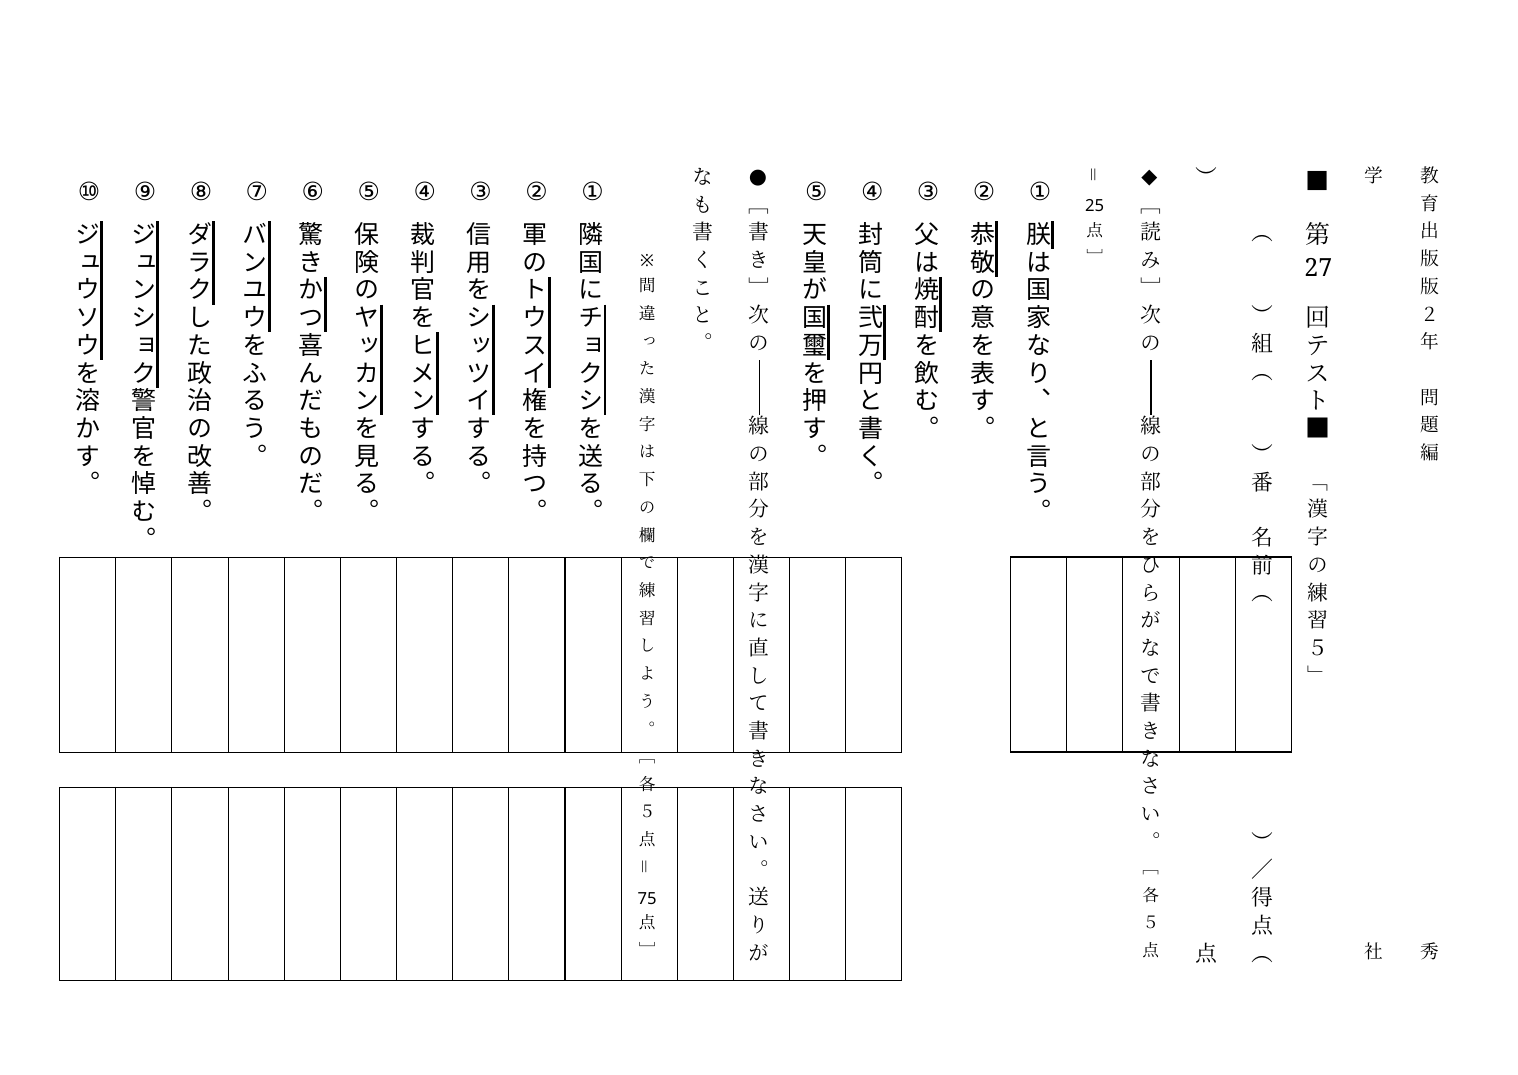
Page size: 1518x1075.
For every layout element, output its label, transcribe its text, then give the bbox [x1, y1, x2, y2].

text ⑤ 天皇が国璽を押す。 [787, 166, 843, 969]
text ② 軍のトウスイ権を持つ。 [507, 166, 563, 969]
text ⑩ ジュウソウを溶かす。 [59, 166, 116, 969]
text ●［書き］次の 線の部分を漢字に直して書きなさい。送りがなも書くこと。 [675, 166, 787, 969]
text ④ 裁判官をヒメンする。 [395, 166, 451, 969]
text ⑧ ダラクした政治の改善。 [171, 166, 227, 969]
text ⑤ 保険のヤッカンを見る。 [339, 166, 395, 969]
text ① 朕は国家なり、と言う。 [1011, 166, 1066, 969]
text ④ 封筒に弐万円と書く。 [843, 166, 899, 969]
text ■第27回テスト■ 「漢字の練習５」 [1290, 166, 1346, 969]
text ⑥ 驚きかつ喜んだものだ。 [283, 166, 339, 969]
text ③ 信用をシッツイする。 [451, 166, 507, 969]
text ⑦ バンユウをふるう。 [227, 166, 283, 969]
text ③ 父は焼酎を飲む。 [899, 166, 954, 969]
text ② 恭敬の意を表す。 [954, 166, 1011, 969]
text （ ）組（ ）番 名前（ ）／得点（ ）点 [1178, 166, 1290, 969]
text ① 隣国にチョクシを送る。 [563, 166, 619, 969]
text ◆［読み］次の 線の部分をひらがなで書きなさい。［各５点＝25点］ [1066, 166, 1178, 969]
text ※間違った漢字は下の欄で練習しよう。［各５点＝75点］ [619, 166, 675, 969]
text ⑨ ジュンショク警官を悼む。 [116, 166, 171, 969]
text 教育出版版２年 問題編 秀学社 [1346, 166, 1458, 969]
